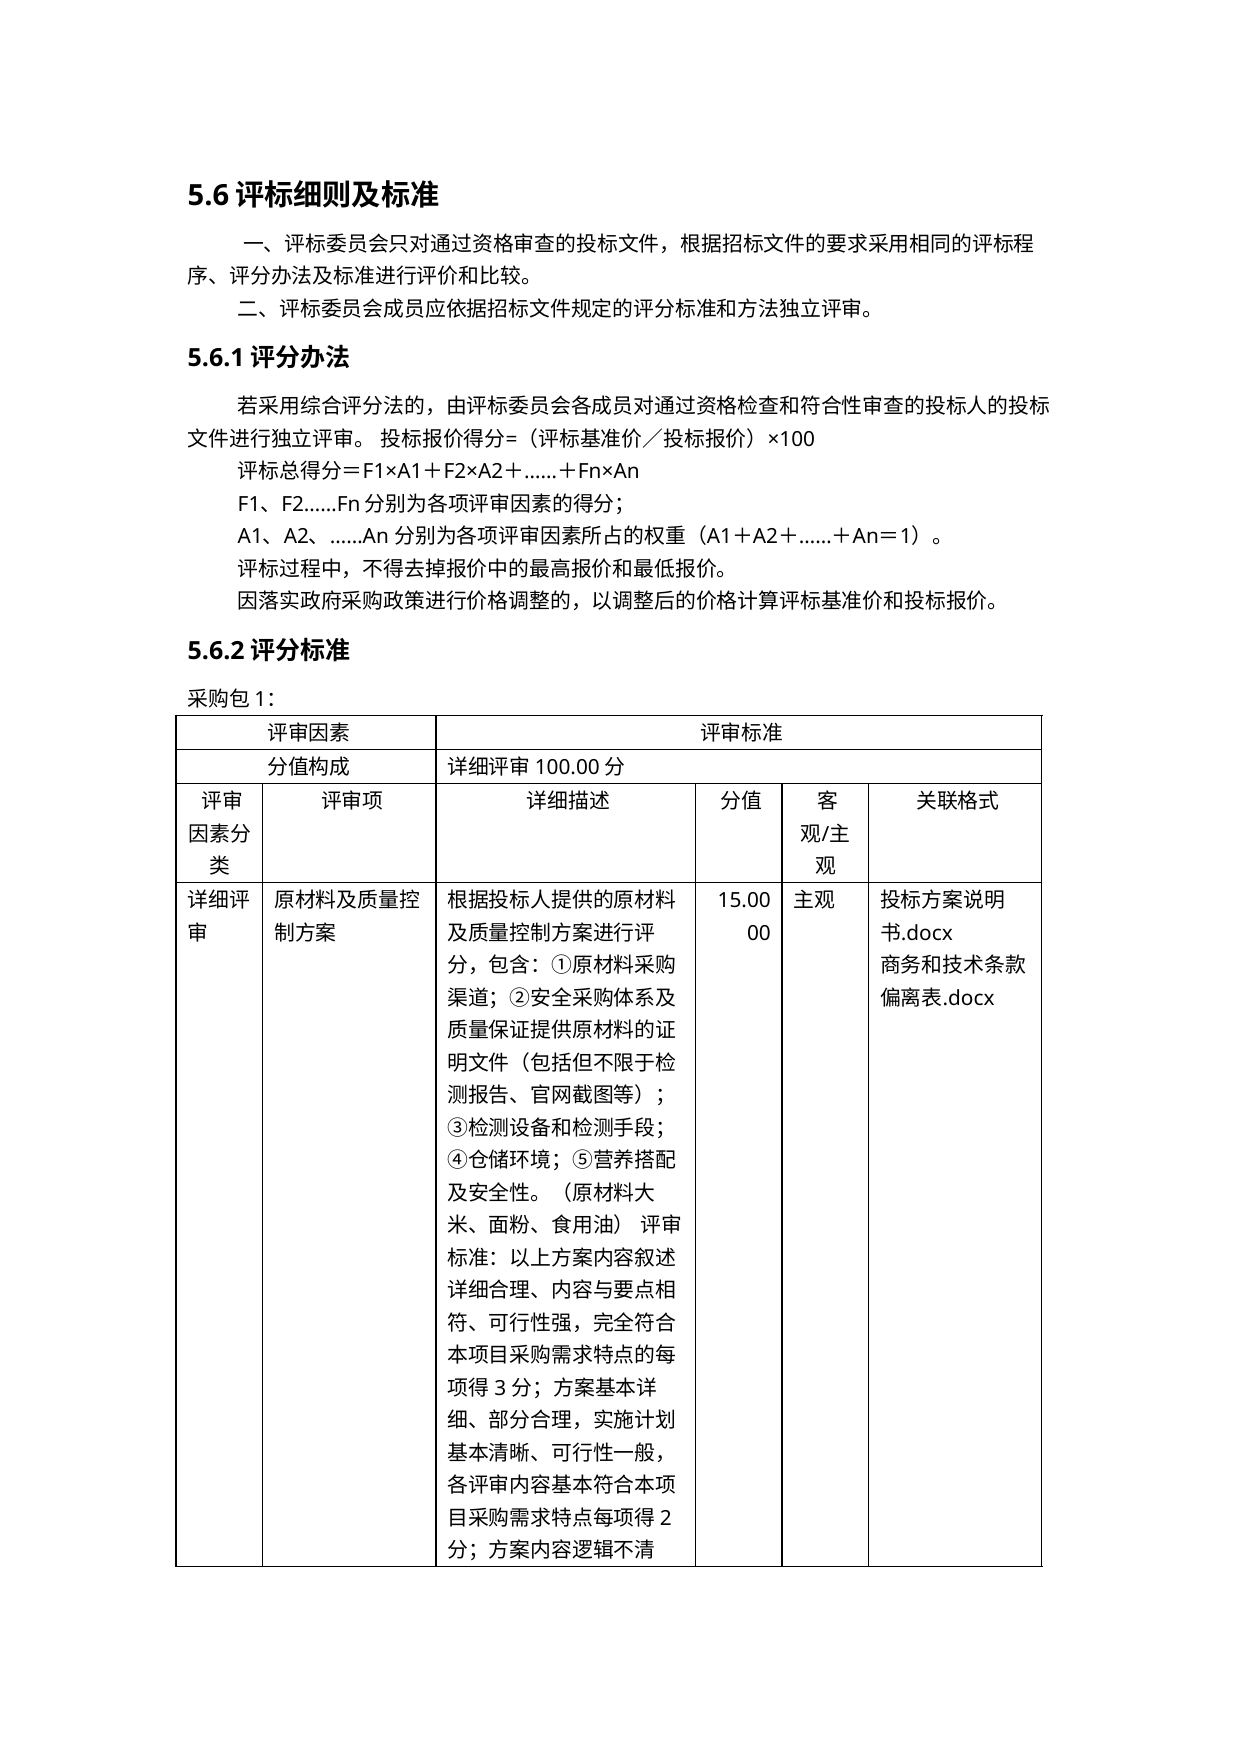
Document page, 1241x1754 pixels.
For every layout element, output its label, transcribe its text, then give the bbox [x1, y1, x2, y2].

table_cell 原材料及质量控制方案 [263, 883, 435, 1566]
table_cell 关联格式 [869, 784, 1041, 882]
text 5.6评标细则及标准 [187, 162, 1053, 227]
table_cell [869, 883, 1041, 1566]
text A1、A2、……An 分别为各项评审因素所占的权重（A1＋A2＋……＋An＝1）。 [187, 519, 1053, 552]
text 评标总得分＝F1×A1＋F2×A2＋……＋Fn×An [187, 454, 1053, 487]
text F1、F2……Fn分别为各项评审因素的得分； [187, 487, 1053, 519]
table_cell 评审因素分类 [177, 784, 262, 882]
table_cell 15.0000 [696, 883, 781, 1566]
table_cell 详细评审100.00分 [437, 750, 1041, 783]
table_cell 分值 [696, 784, 781, 882]
text 二、评标委员会成员应依据招标文件规定的评分标准和方法独立评审。 [187, 292, 1053, 324]
text 因落实政府采购政策进行价格调整的，以调整后的价格计算评标基准价和投标报价。 [187, 584, 1053, 617]
text 评标过程中，不得去掉报价中的最高报价和最低报价。 [187, 552, 1053, 584]
text 5.6.2评分标准 [187, 617, 1053, 682]
table_cell 分值构成 [177, 750, 435, 783]
table_cell 评审项 [263, 784, 435, 882]
text 5.6.1评分办法 [187, 324, 1053, 389]
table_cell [437, 883, 695, 1566]
table_header 评审因素 [177, 716, 435, 748]
text 若采用综合评分法的，由评标委员会各成员对通过资格检查和符合性审查的投标人的投标文件进行独立评审。 投标报价得分=（评标基准价／投标报价）×100 [187, 389, 1053, 454]
table_cell 详细描述 [437, 784, 695, 882]
table_cell 主观 [783, 883, 868, 1566]
table_header 评审标准 [437, 716, 1041, 748]
text 一、评标委员会只对通过资格审查的投标文件，根据招标文件的要求采用相同的评标程序、评分办法及标准进行评价和比较。 [187, 227, 1053, 292]
table_cell 客观/主观 [783, 784, 868, 882]
text 采购包1： [187, 682, 1053, 714]
table_cell 详细评审 [177, 883, 262, 1566]
